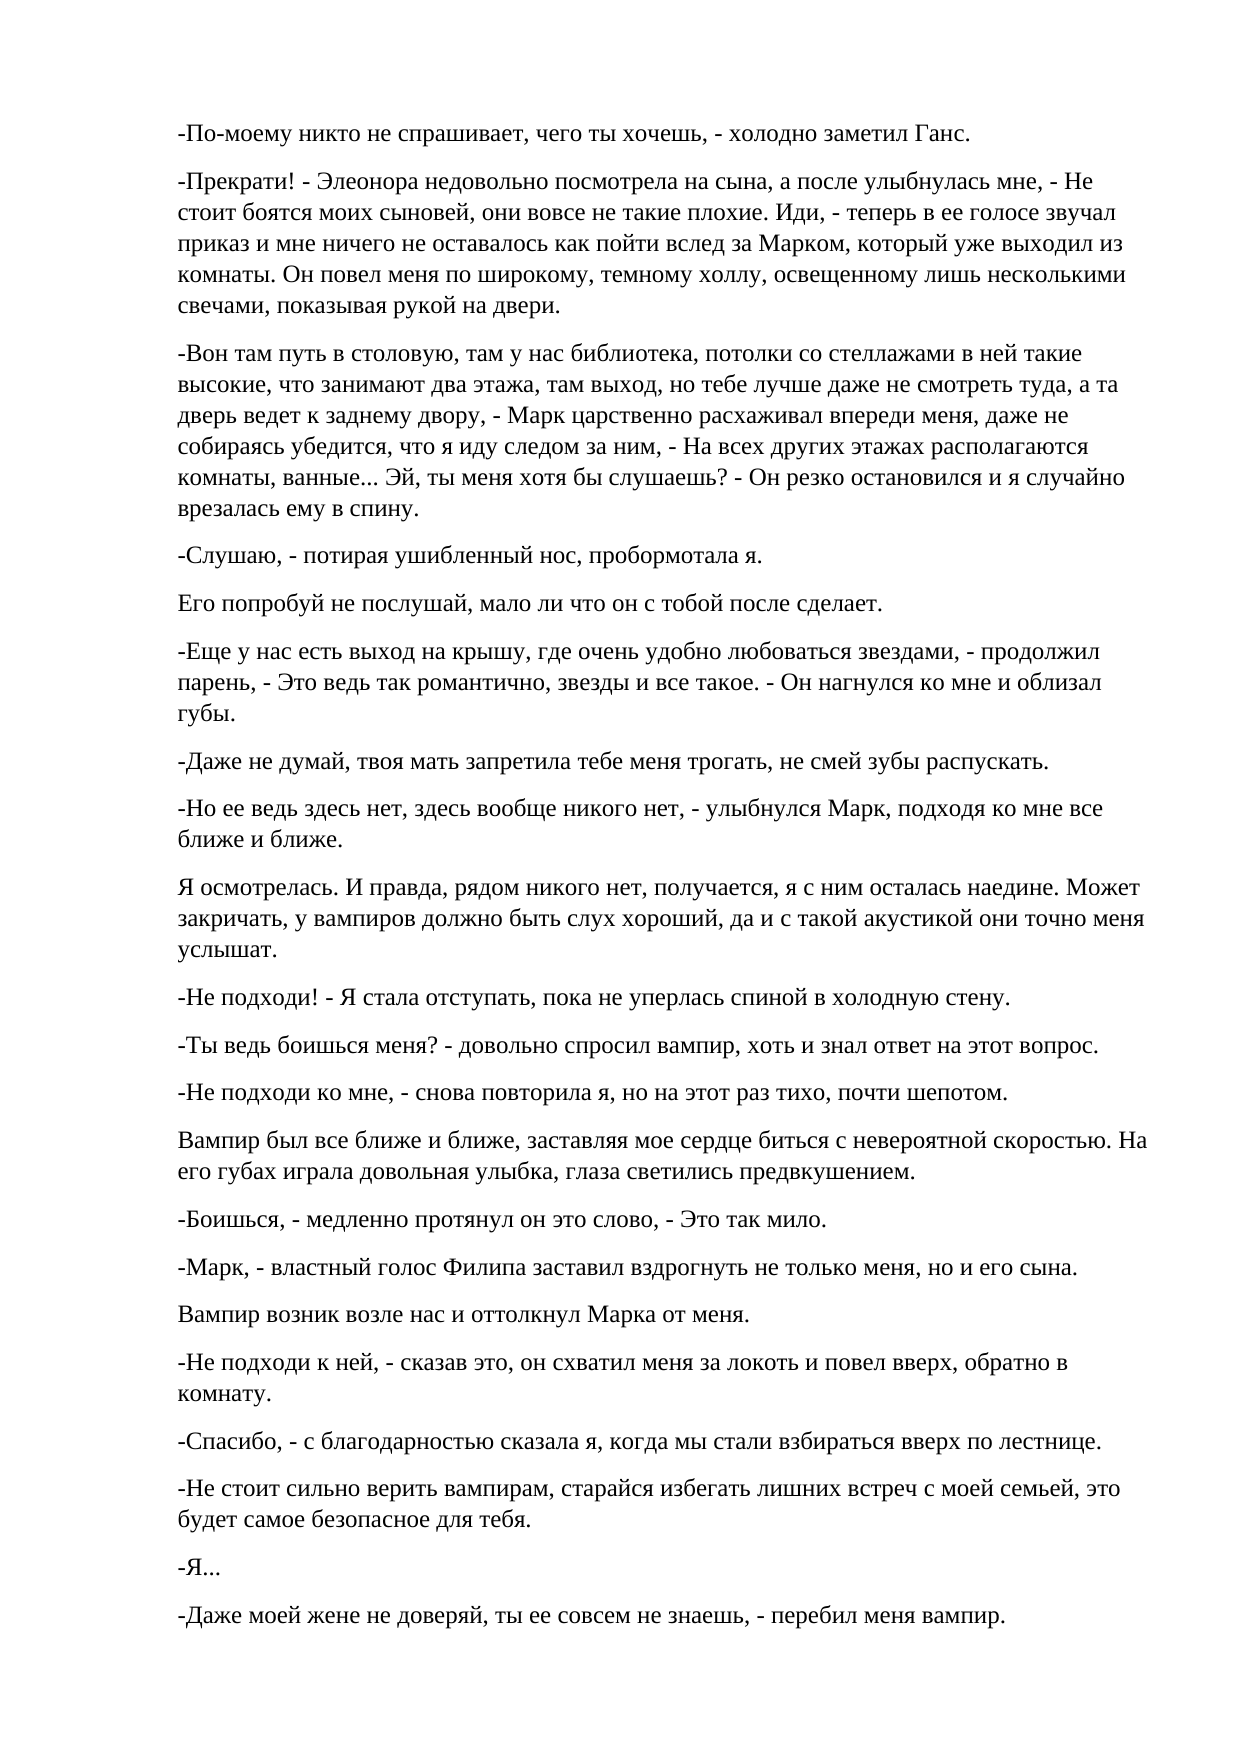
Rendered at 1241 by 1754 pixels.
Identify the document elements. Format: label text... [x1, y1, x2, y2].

text -Не подходи к ней, - сказав это, он схватил меня за локоть и повел вверх, обратно в комнату. [177, 1347, 1152, 1407]
text Его попробуй не послушай, мало ли что он с тобой после сделает. [177, 588, 1152, 617]
text -Слушаю, - потирая ушибленный нос, пробормотала я. [177, 541, 1152, 569]
text -По-моему никто не спрашивает, чего ты хочешь, - холодно заметил Ганс. [177, 118, 1152, 147]
text Вампир был все ближе и ближе, заставляя мое сердце биться с невероятной скоростью. На его губах играла довольная улыбка, глаза светились предвкушением. [177, 1125, 1152, 1185]
text -Марк, - властный голос Филипа заставил вздрогнуть не только меня, но и его сына. [177, 1252, 1152, 1280]
text -Даже не думай, твоя мать запретила тебе меня трогать, не смей зубы распускать. [177, 746, 1152, 774]
text -Ты ведь боишься меня? - довольно спросил вампир, хоть и знал ответ на этот вопрос. [177, 1030, 1152, 1058]
text -Еще у нас есть выход на крышу, где очень удобно любоваться звездами, - продолжил парень, - Это ведь так романтично, звезды и все такое. - Он нагнулся ко мне и облизал губы. [177, 636, 1152, 727]
text -Спасибо, - с благодарностью сказала я, когда мы стали взбираться вверх по лестнице. [177, 1426, 1152, 1454]
text -Не стоит сильно верить вампирам, старайся избегать лишних встреч с моей семьей, это будет самое безопасное для тебя. [177, 1473, 1152, 1533]
text -Не подходи! - Я стала отступать, пока не уперлась спиной в холодную стену. [177, 982, 1152, 1011]
text -Я... [177, 1552, 1152, 1581]
text -Даже моей жене не доверяй, ты ее совсем не знаешь, - перебил меня вампир. [177, 1600, 1152, 1629]
text -Прекрати! - Элеонора недовольно посмотрела на сына, а после улыбнулась мне, - Не стоит боятся моих сыновей, они вовсе не такие плохие. Иди, - теперь в ее голосе звучал приказ и мне ничего не оставалось как пойти вслед за Марком, который уже выходил из комнаты. Он повел меня по широкому, темному холлу, освещенному лишь несколькими свечами, показывая рукой на двери. [177, 166, 1152, 319]
text Я осмотрелась. И правда, рядом никого нет, получается, я с ним осталась наедине. Может закричать, у вампиров должно быть слух хороший, да и с такой акустикой они точно меня услышат. [177, 872, 1152, 963]
text -Но ее ведь здесь нет, здесь вообще никого нет, - улыбнулся Марк, подходя ко мне все ближе и ближе. [177, 793, 1152, 853]
text -Боишься, - медленно протянул он это слово, - Это так мило. [177, 1204, 1152, 1233]
text -Не подходи ко мне, - снова повторила я, но на этот раз тихо, почти шепотом. [177, 1077, 1152, 1106]
text Вампир возник возле нас и оттолкнул Марка от меня. [177, 1299, 1152, 1328]
text -Вон там путь в столовую, там у нас библиотека, потолки со стеллажами в ней такие высокие, что занимают два этажа, там выход, но тебе лучше даже не смотреть туда, а та дверь ведет к заднему двору, - Марк царственно расхаживал впереди меня, даже не собираясь убедится, что я иду следом за ним, - На всех других этажах располагаются комнаты, ванные... Эй, ты меня хотя бы слушаешь? - Он резко остановился и я случайно врезалась ему в спину. [177, 338, 1152, 522]
